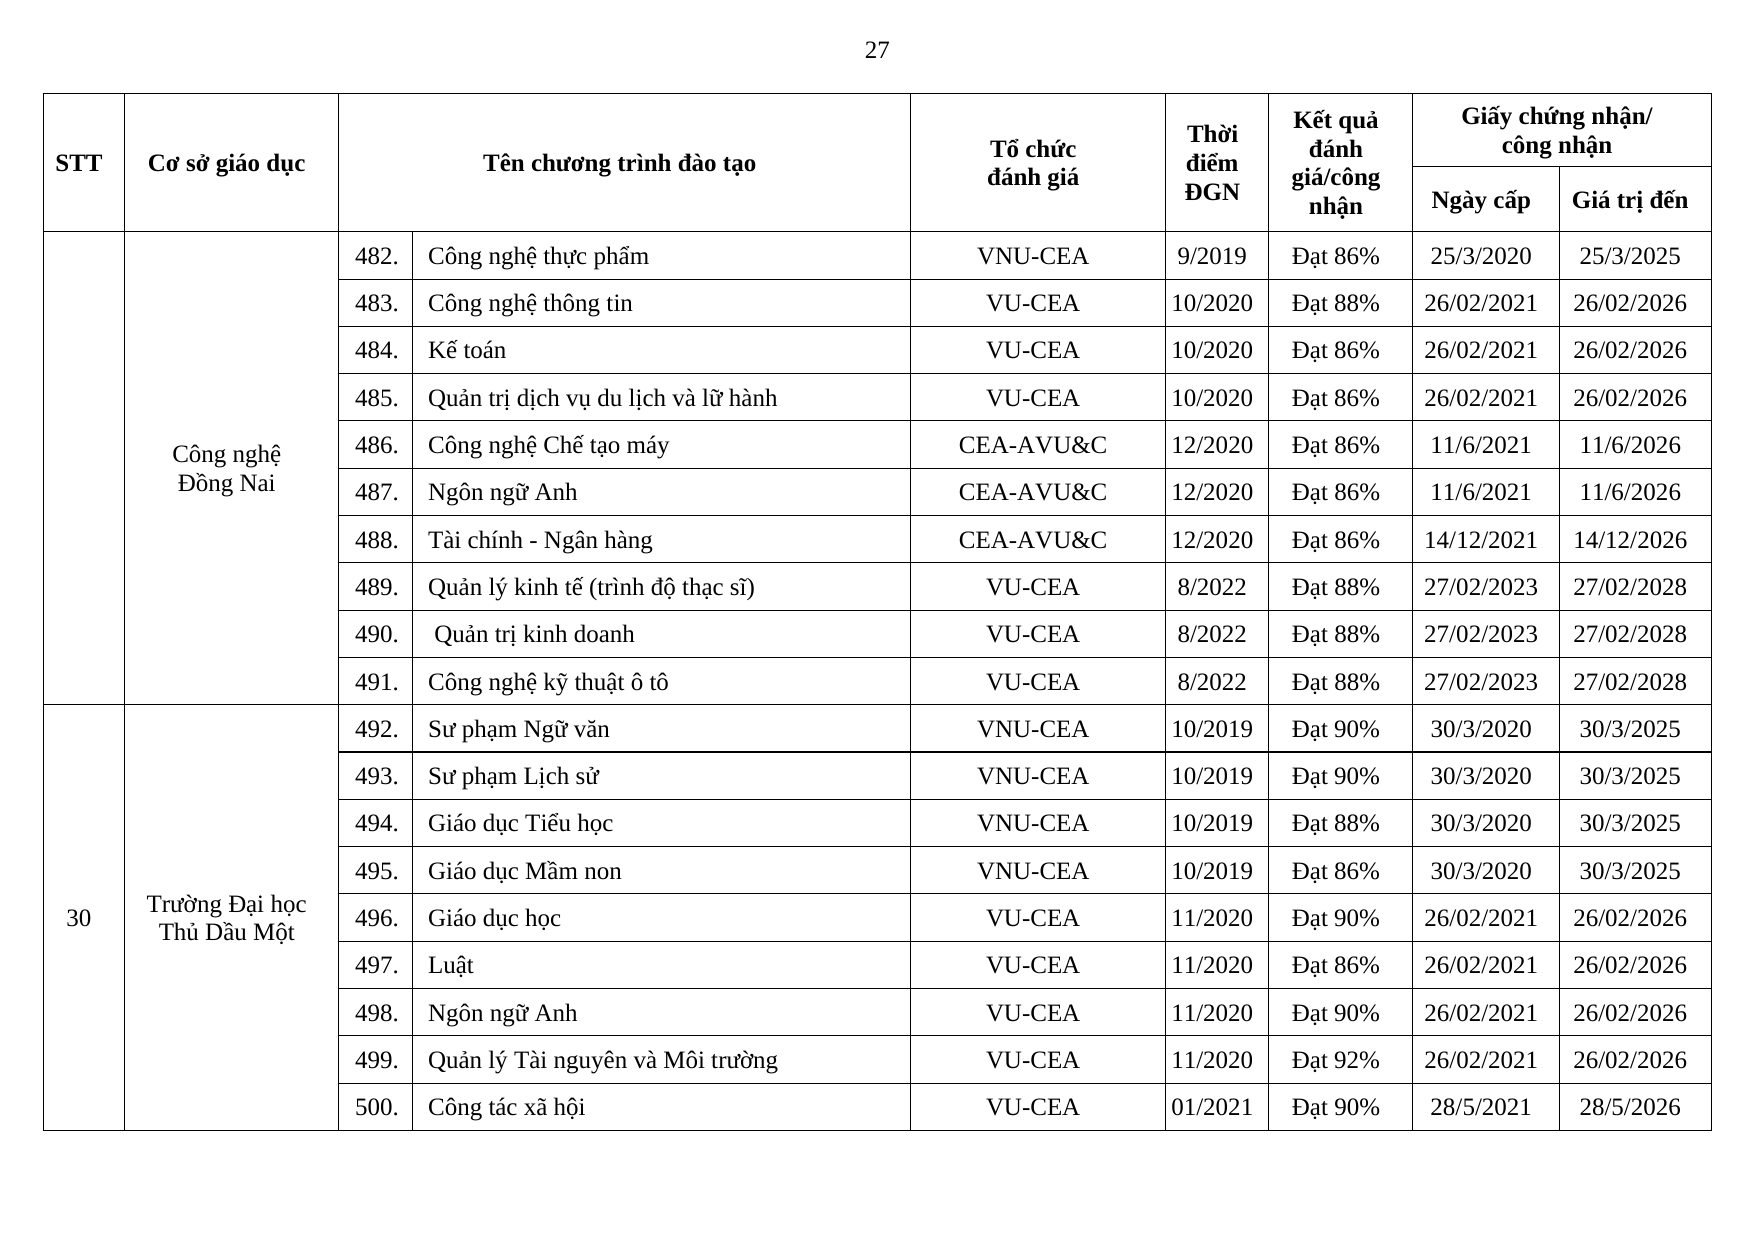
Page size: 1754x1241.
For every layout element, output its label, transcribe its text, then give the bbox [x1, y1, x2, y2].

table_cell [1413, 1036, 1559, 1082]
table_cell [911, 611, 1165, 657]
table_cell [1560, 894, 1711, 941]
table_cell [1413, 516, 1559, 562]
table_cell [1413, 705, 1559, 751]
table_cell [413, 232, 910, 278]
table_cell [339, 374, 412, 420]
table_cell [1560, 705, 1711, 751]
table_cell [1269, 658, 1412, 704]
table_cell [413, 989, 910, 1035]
table_header Kết quả đánh giá/công nhận [1269, 94, 1412, 231]
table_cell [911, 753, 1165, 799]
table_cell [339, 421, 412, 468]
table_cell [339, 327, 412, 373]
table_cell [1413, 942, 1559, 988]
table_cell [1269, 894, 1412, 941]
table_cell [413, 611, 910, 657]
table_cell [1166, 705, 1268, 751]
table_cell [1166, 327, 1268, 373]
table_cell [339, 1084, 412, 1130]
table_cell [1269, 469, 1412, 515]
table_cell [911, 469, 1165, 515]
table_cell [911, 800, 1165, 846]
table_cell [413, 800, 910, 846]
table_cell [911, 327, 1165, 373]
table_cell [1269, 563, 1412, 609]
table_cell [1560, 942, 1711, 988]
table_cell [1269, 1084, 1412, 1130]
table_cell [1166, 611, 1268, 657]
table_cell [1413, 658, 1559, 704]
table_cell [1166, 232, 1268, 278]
table_cell Giá trị đến [1560, 167, 1711, 231]
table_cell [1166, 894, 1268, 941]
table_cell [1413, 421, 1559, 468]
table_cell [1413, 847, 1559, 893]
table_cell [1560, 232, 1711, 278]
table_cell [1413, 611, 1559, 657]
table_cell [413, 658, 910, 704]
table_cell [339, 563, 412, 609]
table_header Cơ sở giáo dục [125, 94, 338, 231]
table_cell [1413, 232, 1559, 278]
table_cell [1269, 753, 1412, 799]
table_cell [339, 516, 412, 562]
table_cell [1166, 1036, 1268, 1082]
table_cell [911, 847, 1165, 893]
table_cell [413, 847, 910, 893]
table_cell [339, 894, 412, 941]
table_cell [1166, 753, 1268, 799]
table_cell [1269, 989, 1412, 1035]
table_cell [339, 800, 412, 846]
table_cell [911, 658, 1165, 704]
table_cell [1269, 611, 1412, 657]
table_header Tổ chức đánh giá [911, 94, 1165, 231]
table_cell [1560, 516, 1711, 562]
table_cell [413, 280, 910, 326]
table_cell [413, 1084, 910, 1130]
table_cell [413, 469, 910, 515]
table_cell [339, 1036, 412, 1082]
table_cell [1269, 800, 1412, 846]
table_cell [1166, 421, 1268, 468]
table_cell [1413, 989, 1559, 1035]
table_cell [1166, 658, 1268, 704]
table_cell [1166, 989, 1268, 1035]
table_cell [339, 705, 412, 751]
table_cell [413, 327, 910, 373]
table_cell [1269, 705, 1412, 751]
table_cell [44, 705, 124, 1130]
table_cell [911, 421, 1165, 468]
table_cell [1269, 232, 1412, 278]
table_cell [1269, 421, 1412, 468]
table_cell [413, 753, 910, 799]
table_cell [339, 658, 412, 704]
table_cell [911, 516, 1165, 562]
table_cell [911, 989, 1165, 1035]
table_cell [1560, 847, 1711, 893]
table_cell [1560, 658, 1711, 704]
table_header Tên chương trình đào tạo [339, 94, 910, 231]
table_cell Ngày cấp [1413, 167, 1559, 231]
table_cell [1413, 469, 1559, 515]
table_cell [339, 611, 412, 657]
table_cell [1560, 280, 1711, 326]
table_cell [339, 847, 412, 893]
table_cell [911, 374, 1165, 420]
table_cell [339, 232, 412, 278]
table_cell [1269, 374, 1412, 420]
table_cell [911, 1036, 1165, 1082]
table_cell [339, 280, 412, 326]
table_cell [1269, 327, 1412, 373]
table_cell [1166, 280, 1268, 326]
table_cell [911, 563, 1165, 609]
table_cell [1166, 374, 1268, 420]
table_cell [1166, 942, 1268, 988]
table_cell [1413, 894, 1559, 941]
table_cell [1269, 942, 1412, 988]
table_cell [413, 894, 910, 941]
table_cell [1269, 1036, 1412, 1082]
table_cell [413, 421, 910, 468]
table_header Thời điểm ĐGN [1166, 94, 1268, 231]
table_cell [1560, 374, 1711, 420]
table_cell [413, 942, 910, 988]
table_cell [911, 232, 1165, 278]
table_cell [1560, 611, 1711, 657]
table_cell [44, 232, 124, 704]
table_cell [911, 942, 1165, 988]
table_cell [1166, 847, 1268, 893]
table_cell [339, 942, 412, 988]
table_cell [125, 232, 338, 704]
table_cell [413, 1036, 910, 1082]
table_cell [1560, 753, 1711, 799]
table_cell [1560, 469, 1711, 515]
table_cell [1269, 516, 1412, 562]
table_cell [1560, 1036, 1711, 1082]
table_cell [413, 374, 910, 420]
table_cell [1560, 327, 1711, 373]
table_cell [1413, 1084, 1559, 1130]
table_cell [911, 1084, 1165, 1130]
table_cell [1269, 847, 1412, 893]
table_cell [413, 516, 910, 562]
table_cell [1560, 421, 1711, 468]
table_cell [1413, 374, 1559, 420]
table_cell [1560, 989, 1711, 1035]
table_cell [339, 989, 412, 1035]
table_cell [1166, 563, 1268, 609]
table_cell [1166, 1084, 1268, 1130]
table_header Giấy chứng nhận/ công nhận [1413, 94, 1711, 166]
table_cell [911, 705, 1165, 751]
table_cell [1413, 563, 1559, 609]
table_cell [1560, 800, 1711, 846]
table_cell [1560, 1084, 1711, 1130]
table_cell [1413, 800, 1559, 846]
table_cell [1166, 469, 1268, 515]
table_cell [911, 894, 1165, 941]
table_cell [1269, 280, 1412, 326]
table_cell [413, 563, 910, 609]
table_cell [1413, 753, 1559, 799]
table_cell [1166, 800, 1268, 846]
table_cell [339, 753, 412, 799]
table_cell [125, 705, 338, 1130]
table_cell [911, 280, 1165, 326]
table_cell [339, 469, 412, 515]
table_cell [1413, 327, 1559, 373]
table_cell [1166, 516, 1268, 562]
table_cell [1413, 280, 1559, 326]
table_header STT [44, 94, 124, 231]
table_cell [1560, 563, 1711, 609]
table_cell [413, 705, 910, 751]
